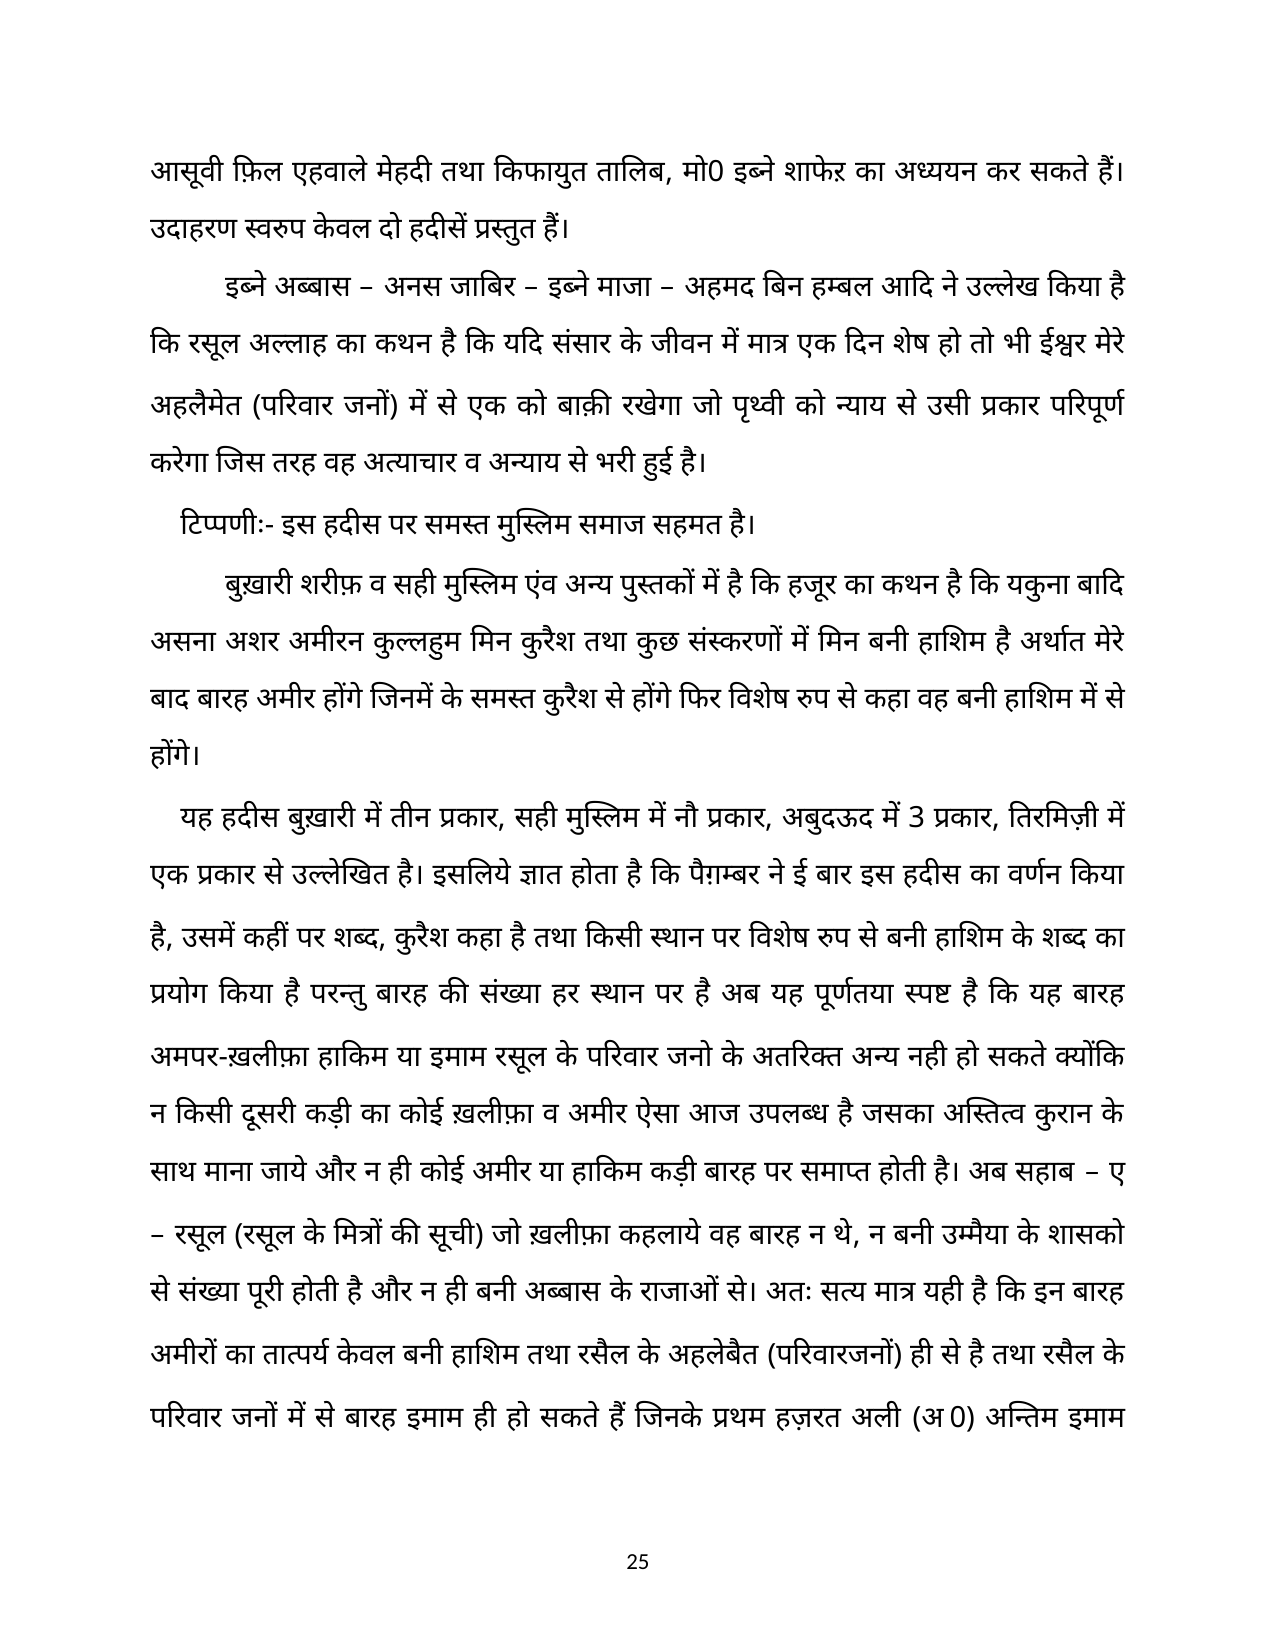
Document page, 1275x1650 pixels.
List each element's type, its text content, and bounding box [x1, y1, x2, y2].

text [150, 796, 1125, 1439]
text टिप्पणीः- इस हदीस पर समस्त मुस्लिम समाज सहमत है। [150, 504, 1125, 547]
text बुख़ारी शरीफ़ व सही मुस्लिम एंव अन्य पुस्तकों में है कि हजूर का कथन है कि यकुना बादि असना अशर अमीरन कुल्लहुम मिन कुरैश तथा कुछ संस्करणों में मिन बनी हाशिम है अर्थात मेरे बाद बारह अमीर होंगे जिनमें के समस्त कुरैश से होंगे फिर विशेष रुप से कहा वह बनी हाशिम में से होंगे। [150, 568, 1125, 777]
text इब्ने अब्बास – अनस जाबिर – इब्ने माजा – अहमद बिन हम्बल आदि ने उल्लेख किया है कि रसूल अल्लाह का कथन है कि यदि संसार के जीवन में मात्र एक दिन शेष हो तो भी ईश्वर मेरे अहलैमेत (परिवार जनों) में से एक को बाक़ी रखेगा जो पृथ्वी को न्याय से उसी प्रकार परिपूर्ण करेगा जिस तरह वह अत्याचार व अन्याय से भरी हुई है। [150, 269, 1125, 485]
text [150, 150, 1125, 250]
